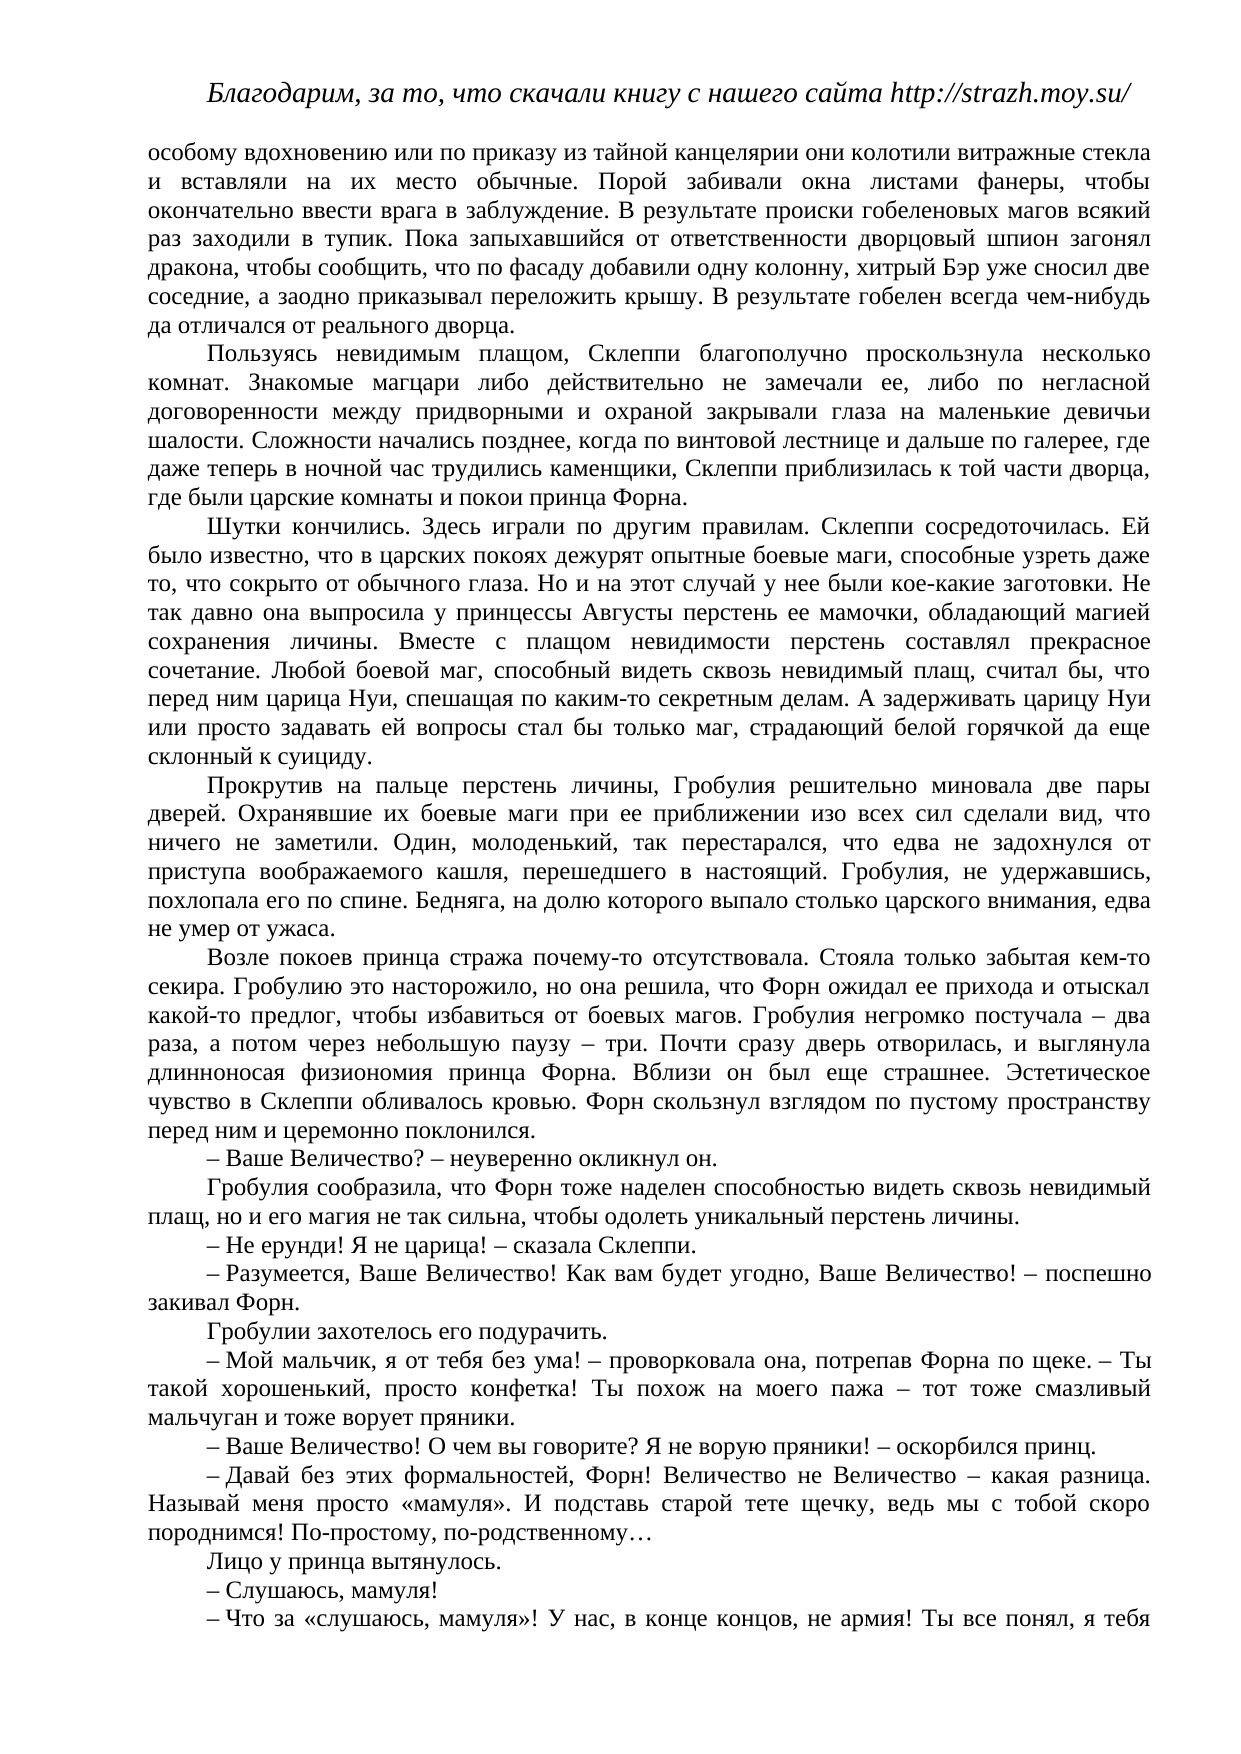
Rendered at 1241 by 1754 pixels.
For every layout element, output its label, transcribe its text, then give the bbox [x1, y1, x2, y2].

text – Ваше Величество! О чем вы говорите? Я не ворую пряники! – оскорбился принц. [148, 1431, 1152, 1460]
text – Мой мальчик, я от тебя без ума! – проворковала она, потрепав Форна по щеке. – Ты такой хорошенький, просто конфетка! Ты похож на моего пажа – тот тоже смазливый мальчуган и тоже ворует пряники. [148, 1345, 1152, 1431]
text – Ваше Величество? – неуверенно окликнул он. [148, 1143, 1152, 1172]
text Лицо у принца вытянулось. [148, 1546, 1152, 1575]
text – Не ерунди! Я не царица! – сказала Склеппи. [148, 1230, 1152, 1258]
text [148, 1603, 1152, 1632]
text Гробулии захотелось его подурачить. [148, 1316, 1152, 1345]
text – Разумеется, Ваше Величество! Как вам будет угодно, Ваше Величество! – поспешно закивал Форн. [148, 1258, 1152, 1316]
text – Давай без этих формальностей, Форн! Величество не Величество – какая разница. Называй меня просто «мамуля». И подставь старой тете щечку, ведь мы с тобой скоро породнимся! По-простому, по-родственному… [148, 1460, 1152, 1546]
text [148, 137, 1152, 338]
text Возле покоев принца стража почему-то отсутствовала. Стояла только забытая кем-то секира. Гробулию это насторожило, но она решила, что Форн ожидал ее прихода и отыскал какой-то предлог, чтобы избавиться от боевых магов. Гробулия негромко постучала – два раза, а потом через небольшую паузу – три. Почти сразу дверь отворилась, и выглянула длинноносая физиономия принца Форна. Вблизи он был еще страшнее. Эстетическое чувство в Склеппи обливалось кровью. Форн скользнул взглядом по пустому пространству перед ним и церемонно поклонился. [148, 942, 1152, 1143]
text Прокрутив на пальце перстень личины, Гробулия решительно миновала две пары дверей. Охранявшие их боевые маги при ее приближении изо всех сил сделали вид, что ничего не заметили. Один, молоденький, так перестарался, что едва не задохнулся от приступа воображаемого кашля, перешедшего в настоящий. Гробулия, не удержавшись, похлопала его по спине. Бедняга, на долю которого выпало столько царского внимания, едва не умер от ужаса. [148, 770, 1152, 942]
text Шутки кончились. Здесь играли по другим правилам. Склеппи сосредоточилась. Ей было известно, что в царских покоях дежурят опытные боевые маги, способные узреть даже то, что сокрыто от обычного глаза. Но и на этот случай у нее были кое-какие заготовки. Не так давно она выпросила у принцессы Августы перстень ее мамочки, обладающий магией сохранения личины. Вместе с плащом невидимости перстень составлял прекрасное сочетание. Любой боевой маг, способный видеть сквозь невидимый плащ, считал бы, что перед ним царица Нуи, спешащая по каким-то секретным делам. А задерживать царицу Нуи или просто задавать ей вопросы стал бы только маг, страдающий белой горячкой да еще склонный к суициду. [148, 511, 1152, 770]
text Пользуясь невидимым плащом, Склеппи благополучно проскользнула несколько комнат. Знакомые магцари либо действительно не замечали ее, либо по негласной договоренности между придворными и охраной закрывали глаза на маленькие девичьи шалости. Сложности начались позднее, когда по винтовой лестнице и дальше по галерее, где даже теперь в ночной час трудились каменщики, Склеппи приблизилась к той части дворца, где были царские комнаты и покои принца Форна. [148, 338, 1152, 511]
text – Слушаюсь, мамуля! [148, 1575, 1152, 1603]
text Гробулия сообразила, что Форн тоже наделен способностью видеть сквозь невидимый плащ, но и его магия не так сильна, чтобы одолеть уникальный перстень личины. [148, 1172, 1152, 1230]
